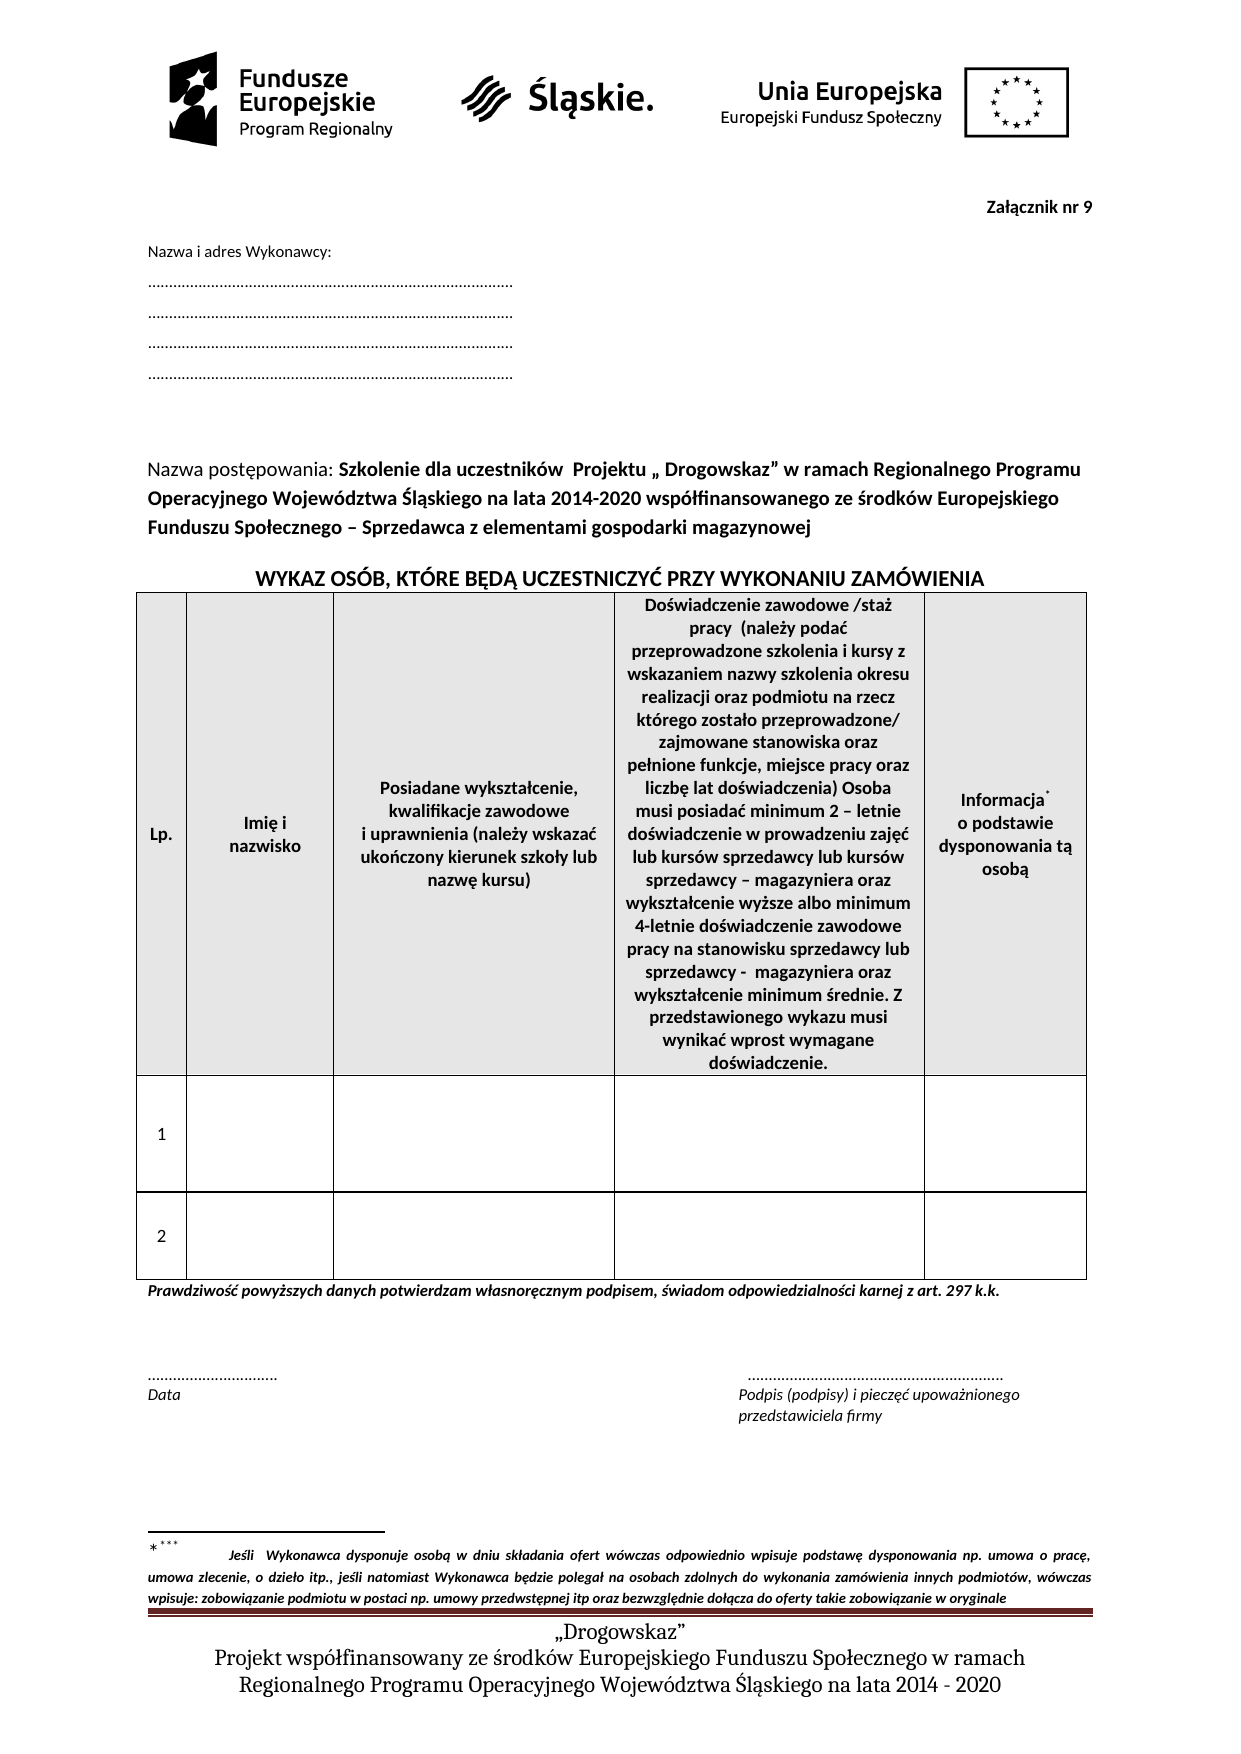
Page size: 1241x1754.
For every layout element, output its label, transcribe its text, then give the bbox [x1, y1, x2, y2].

list Data Podpis (podpisy) i pieczęć upoważnionego przedstawiciela firmy [148, 1384, 1093, 1425]
list Prawdziwość powyższych danych potwierdzam własnoręcznym podpisem, świadom odpowiedzialności karnej z art. 297 k.k. [148, 1280, 1093, 1301]
table_cell [334, 1076, 614, 1191]
list ....................................................................................... [148, 332, 1093, 353]
table_cell [187, 1076, 333, 1191]
table_cell [615, 1076, 924, 1191]
table_header Doświadczenie zawodowe /staż pracy (należy podać przeprowadzone szkolenia i kursy z wskazaniem nazwy szkolenia okresu realizacji oraz podmiotu na rzecz którego zostało przeprowadzone/ zajmowane stanowiska oraz pełnione funkcje, miejsce pracy oraz liczbę lat doświadczenia) Osoba musi posiadać minimum 2 – letnie doświadczenie w prowadzeniu zajęć lub kursów sprzedawcy lub kursów sprzedawcy – magazyniera oraz wykształcenie wyższe albo minimum 4-letnie doświadczenie zawodowe pracy na stanowisku sprzedawcy lub sprzedawcy - magazyniera oraz wykształcenie minimum średnie. Z przedstawionego wykazu musi wynikać wprost wymagane doświadczenie. [615, 593, 924, 1074]
table_cell [187, 1193, 333, 1279]
list ....................................................................................... [148, 363, 1093, 383]
table_header Imię i nazwisko [187, 593, 333, 1074]
table_header Lp. [137, 593, 186, 1074]
table_cell 2 [137, 1193, 186, 1279]
table_cell 1 [137, 1076, 186, 1191]
list ....................................................................................... [148, 302, 1093, 322]
table_header Informacja* o podstawie dysponowania tą osobą [925, 593, 1086, 1074]
text Załącznik nr 9 [148, 195, 1093, 218]
list Nazwa i adres Wykonawcy: [148, 241, 1093, 262]
table_cell [334, 1193, 614, 1279]
picture [147, 29, 1091, 168]
table_header Posiadane wykształcenie, kwalifikacje zawodowe i uprawnienia (należy wskazać ukończony kierunek szkoły lub nazwę kursu) [334, 593, 614, 1074]
list ....................................................................................... [148, 272, 1093, 292]
list WYKAZ OSÓB, KTÓRE BĘDĄ UCZESTNICZYĆ PRZY WYKONANIU ZAMÓWIENIA [148, 564, 1093, 592]
list ............................... ............................................................. [148, 1364, 1093, 1384]
table_cell [925, 1076, 1086, 1191]
list Nazwa postępowania: Szkolenie dla uczestników Projektu „ Drogowskaz” w ramach Regionalnego Programu Operacyjnego Województwa Śląskiego na lata 2014-2020 współfinansowanego ze środków Europejskiego Funduszu Społecznego – Sprzedawca z elementami gospodarki magazynowej [147, 456, 1093, 539]
table_cell [615, 1193, 924, 1279]
table_cell [925, 1193, 1086, 1279]
